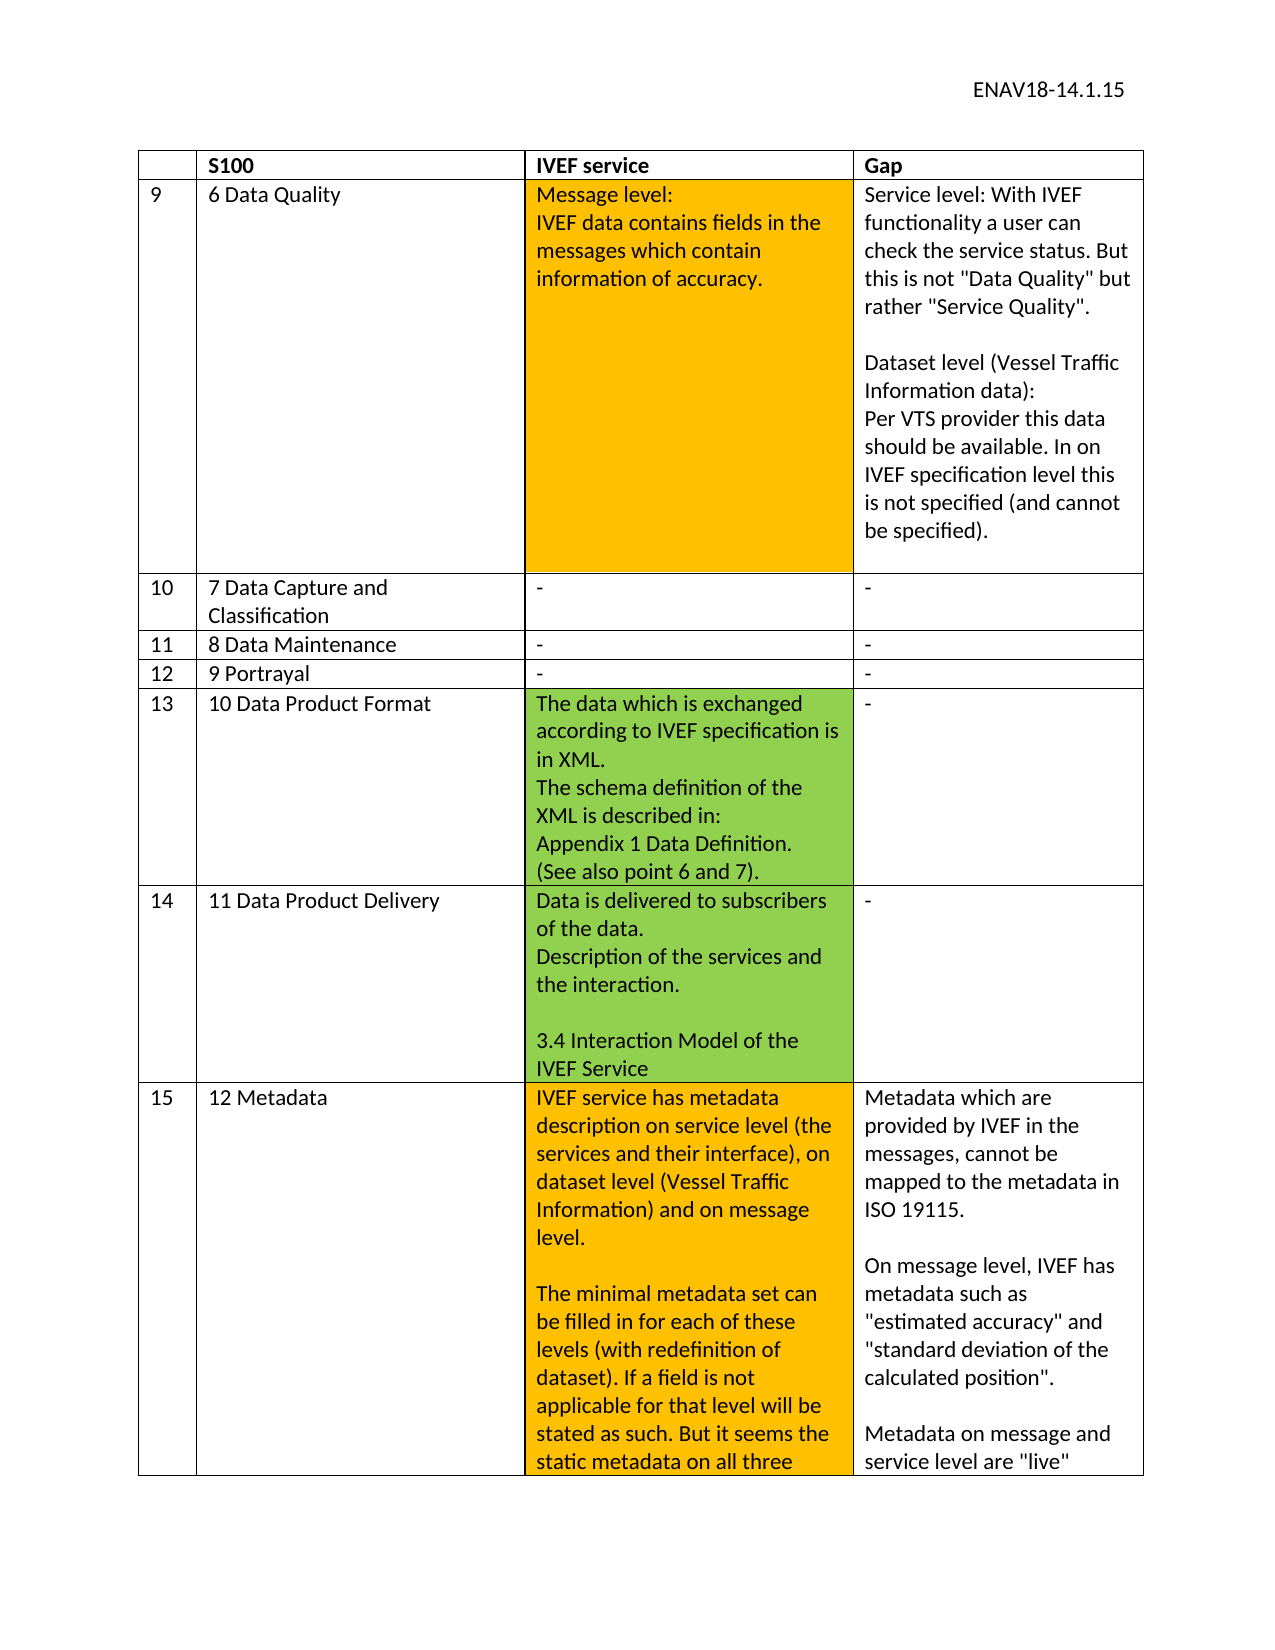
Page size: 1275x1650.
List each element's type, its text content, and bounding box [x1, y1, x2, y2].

table_cell Data is delivered to subscribers of the data. Description of the services and the interaction. 3.4 Interaction Model of the IVEF Service [526, 886, 853, 1082]
table_header S100 [197, 151, 524, 179]
table_cell - [526, 631, 853, 658]
table_cell - [854, 660, 1143, 688]
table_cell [854, 1083, 1143, 1475]
table_cell 12 [139, 660, 196, 688]
table_cell - [854, 631, 1143, 658]
table_cell 13 [139, 689, 196, 885]
table_cell 14 [139, 886, 196, 1082]
table_cell - [854, 886, 1143, 1082]
table_cell - [854, 574, 1143, 629]
table_header [139, 151, 196, 179]
table_header IVEF service [526, 151, 853, 179]
table_cell 9 [139, 180, 196, 572]
table_cell 8 Data Maintenance [197, 631, 524, 658]
table_cell 12 Metadata [197, 1083, 524, 1475]
table_cell - [526, 660, 853, 688]
table_cell 6 Data Quality [197, 180, 524, 572]
table_cell 9 Portrayal [197, 660, 524, 688]
table_header Gap [854, 151, 1143, 179]
table_cell - [854, 689, 1143, 885]
table_cell 10 Data Product Format [197, 689, 524, 885]
table_cell 11 [139, 631, 196, 658]
table_cell - [526, 574, 853, 629]
table_cell 7 Data Capture and Classification [197, 574, 524, 629]
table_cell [526, 1083, 853, 1475]
table_cell 10 [139, 574, 196, 629]
table_cell Message level: IVEF data contains fields in the messages which contain information of accuracy. [526, 180, 853, 572]
table_cell 15 [139, 1083, 196, 1475]
table_cell Service level: With IVEF functionality a user can check the service status. But this is not "Data Quality" but rather "Service Quality". Dataset level (Vessel Traffic Information data): Per VTS provider this data should be available. In on IVEF specification level this is not specified (and cannot be specified). [854, 180, 1143, 572]
table_cell 11 Data Product Delivery [197, 886, 524, 1082]
table_cell The data which is exchanged according to IVEF specification is in XML. The schema definition of the XML is described in: Appendix 1 Data Definition. (See also point 6 and 7). [526, 689, 853, 885]
